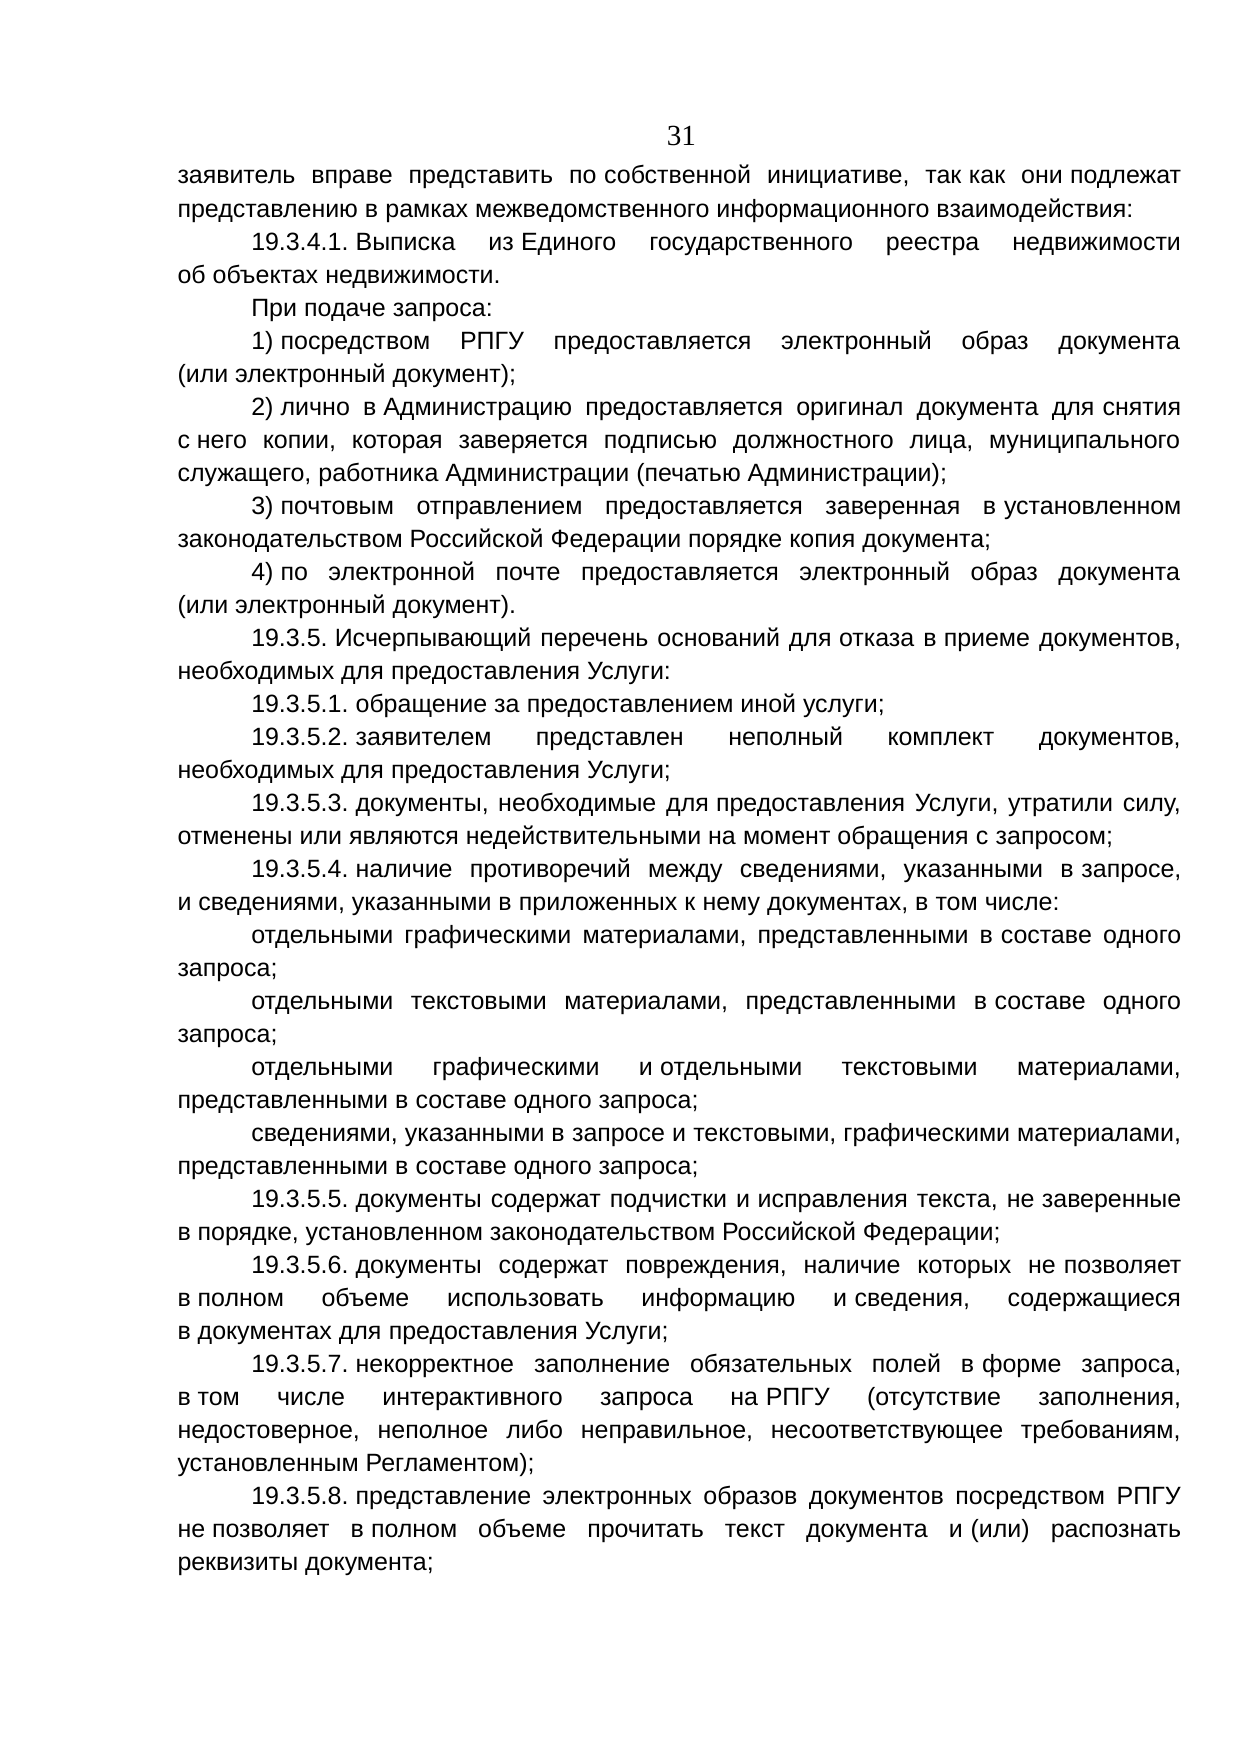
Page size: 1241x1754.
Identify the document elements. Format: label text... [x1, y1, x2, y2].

text 4) по электронной почте предоставляется электронный образ документа (или электронный документ). [177, 557, 1181, 618]
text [177, 161, 1181, 222]
text 19.3.5.1. обращение за предоставлением иной услуги; [177, 689, 1181, 718]
text 19.3.5.5. документы содержат подчистки и исправления текста, не заверенные в порядке, установленном законодательством Российской Федерации; [177, 1184, 1181, 1246]
text 19.3.5.2. заявителем представлен неполный комплект документов, необходимых для предоставления Услуги; [177, 722, 1181, 784]
text При подаче запроса: [177, 293, 1181, 321]
text 3) почтовым отправлением предоставляется заверенная в установленном законодательством Российской Федерации порядке копия документа; [177, 491, 1181, 552]
text 19.3.5.3. документы, необходимые для предоставления Услуги, утратили силу, отменены или являются недействительными на момент обращения с запросом; [177, 788, 1181, 850]
text 19.3.5. Исчерпывающий перечень оснований для отказа в приеме документов, необходимых для предоставления Услуги: [177, 623, 1181, 684]
text отдельными графическими и отдельными текстовыми материалами, представленными в составе одного запроса; [177, 1052, 1181, 1114]
text сведениями, указанными в запросе и текстовыми, графическими материалами, представленными в составе одного запроса; [177, 1118, 1181, 1180]
text 19.3.5.4. наличие противоречий между сведениями, указанными в запросе, и сведениями, указанными в приложенных к нему документах, в том числе: [177, 854, 1181, 916]
text 19.3.5.8. представление электронных образов документов посредством РПГУ не позволяет в полном объеме прочитать текст документа и (или) распознать реквизиты документа; [177, 1481, 1181, 1576]
text 1) посредством РПГУ предоставляется электронный образ документа (или электронный документ); [177, 326, 1181, 387]
text отдельными графическими материалами, представленными в составе одного запроса; [177, 920, 1181, 982]
text 19.3.4.1. Выписка из Единого государственного реестра недвижимости об объектах недвижимости. [177, 227, 1181, 288]
text 19.3.5.7. некорректное заполнение обязательных полей в форме запроса, в том числе интерактивного запроса на РПГУ (отсутствие заполнения, недостоверное, неполное либо неправильное, несоответствующее требованиям, установленным Регламентом); [177, 1349, 1181, 1477]
text 19.3.5.6. документы содержат повреждения, наличие которых не позволяет в полном объеме использовать информацию и сведения, содержащиеся в документах для предоставления Услуги; [177, 1250, 1181, 1345]
text отдельными текстовыми материалами, представленными в составе одного запроса; [177, 986, 1181, 1048]
